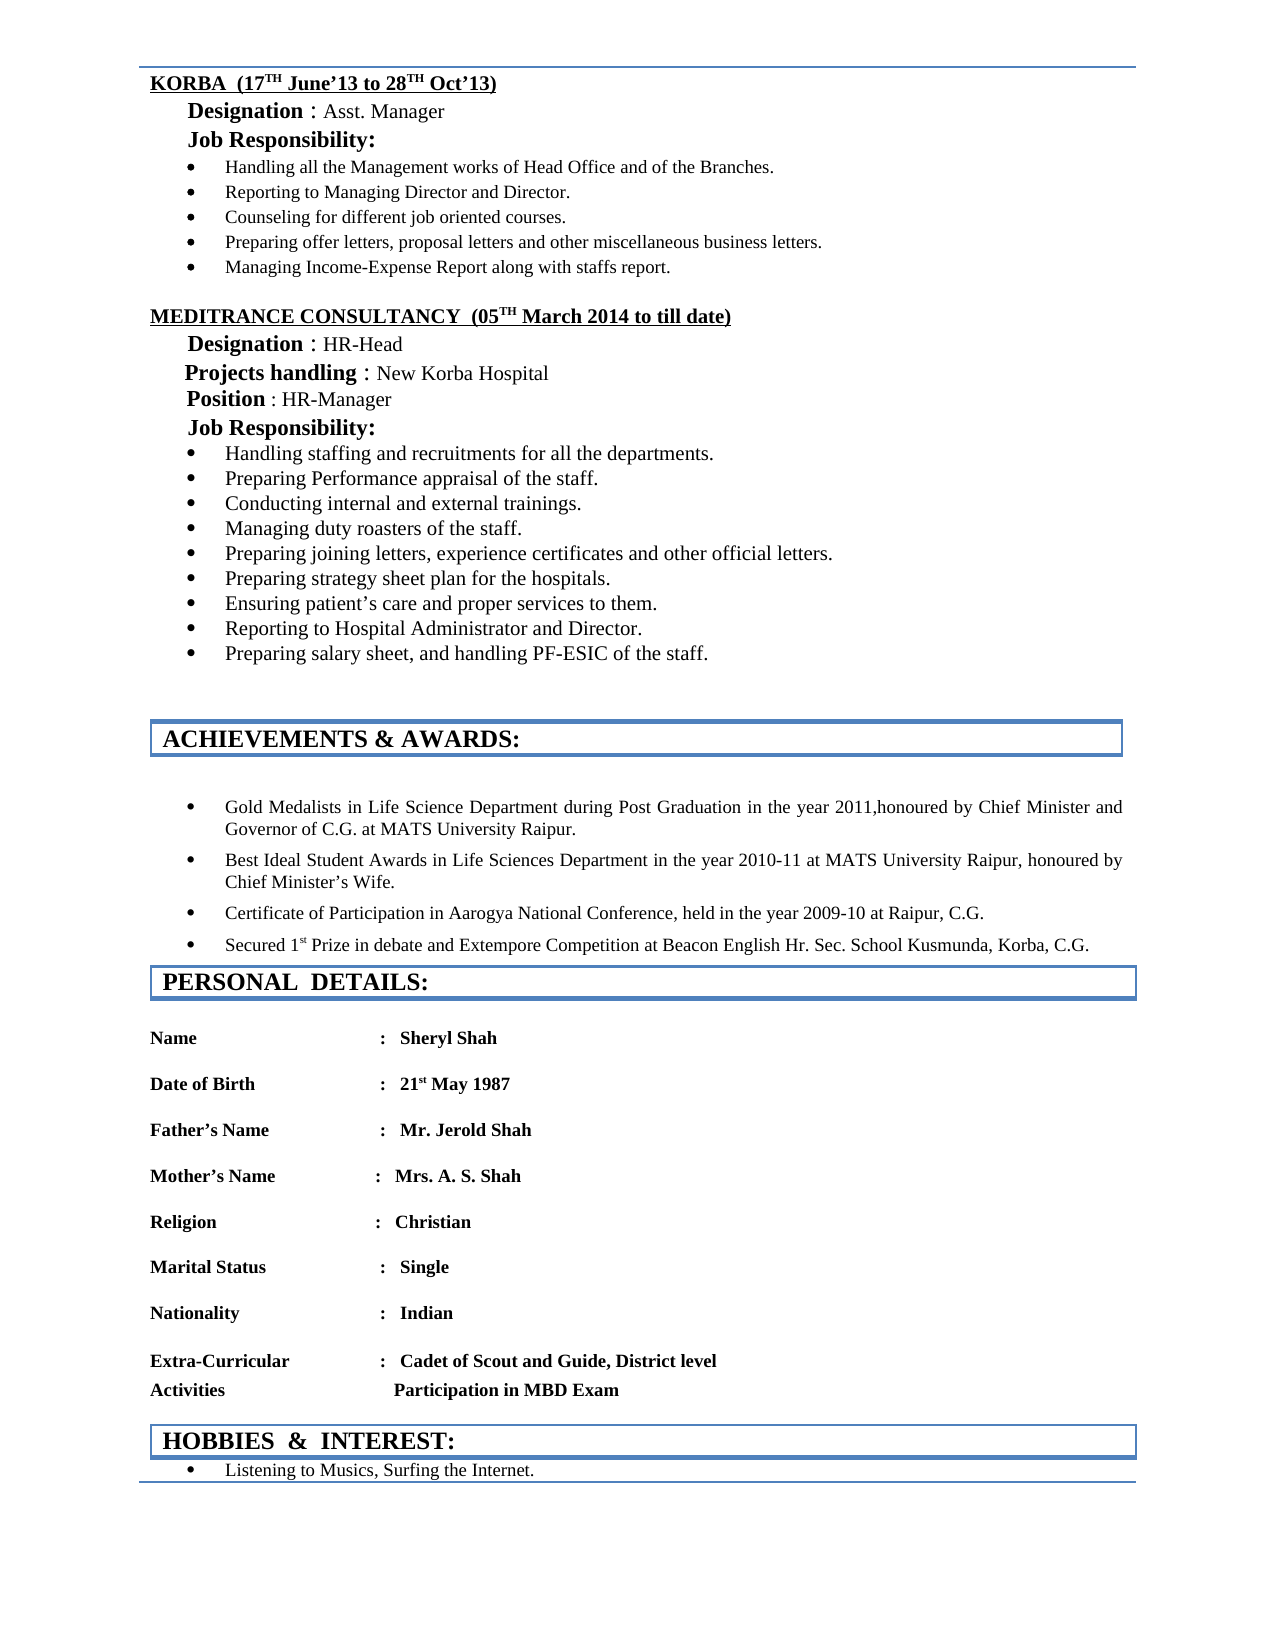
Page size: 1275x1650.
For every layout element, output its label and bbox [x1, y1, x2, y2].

table_cell [139, 68, 1136, 1481]
